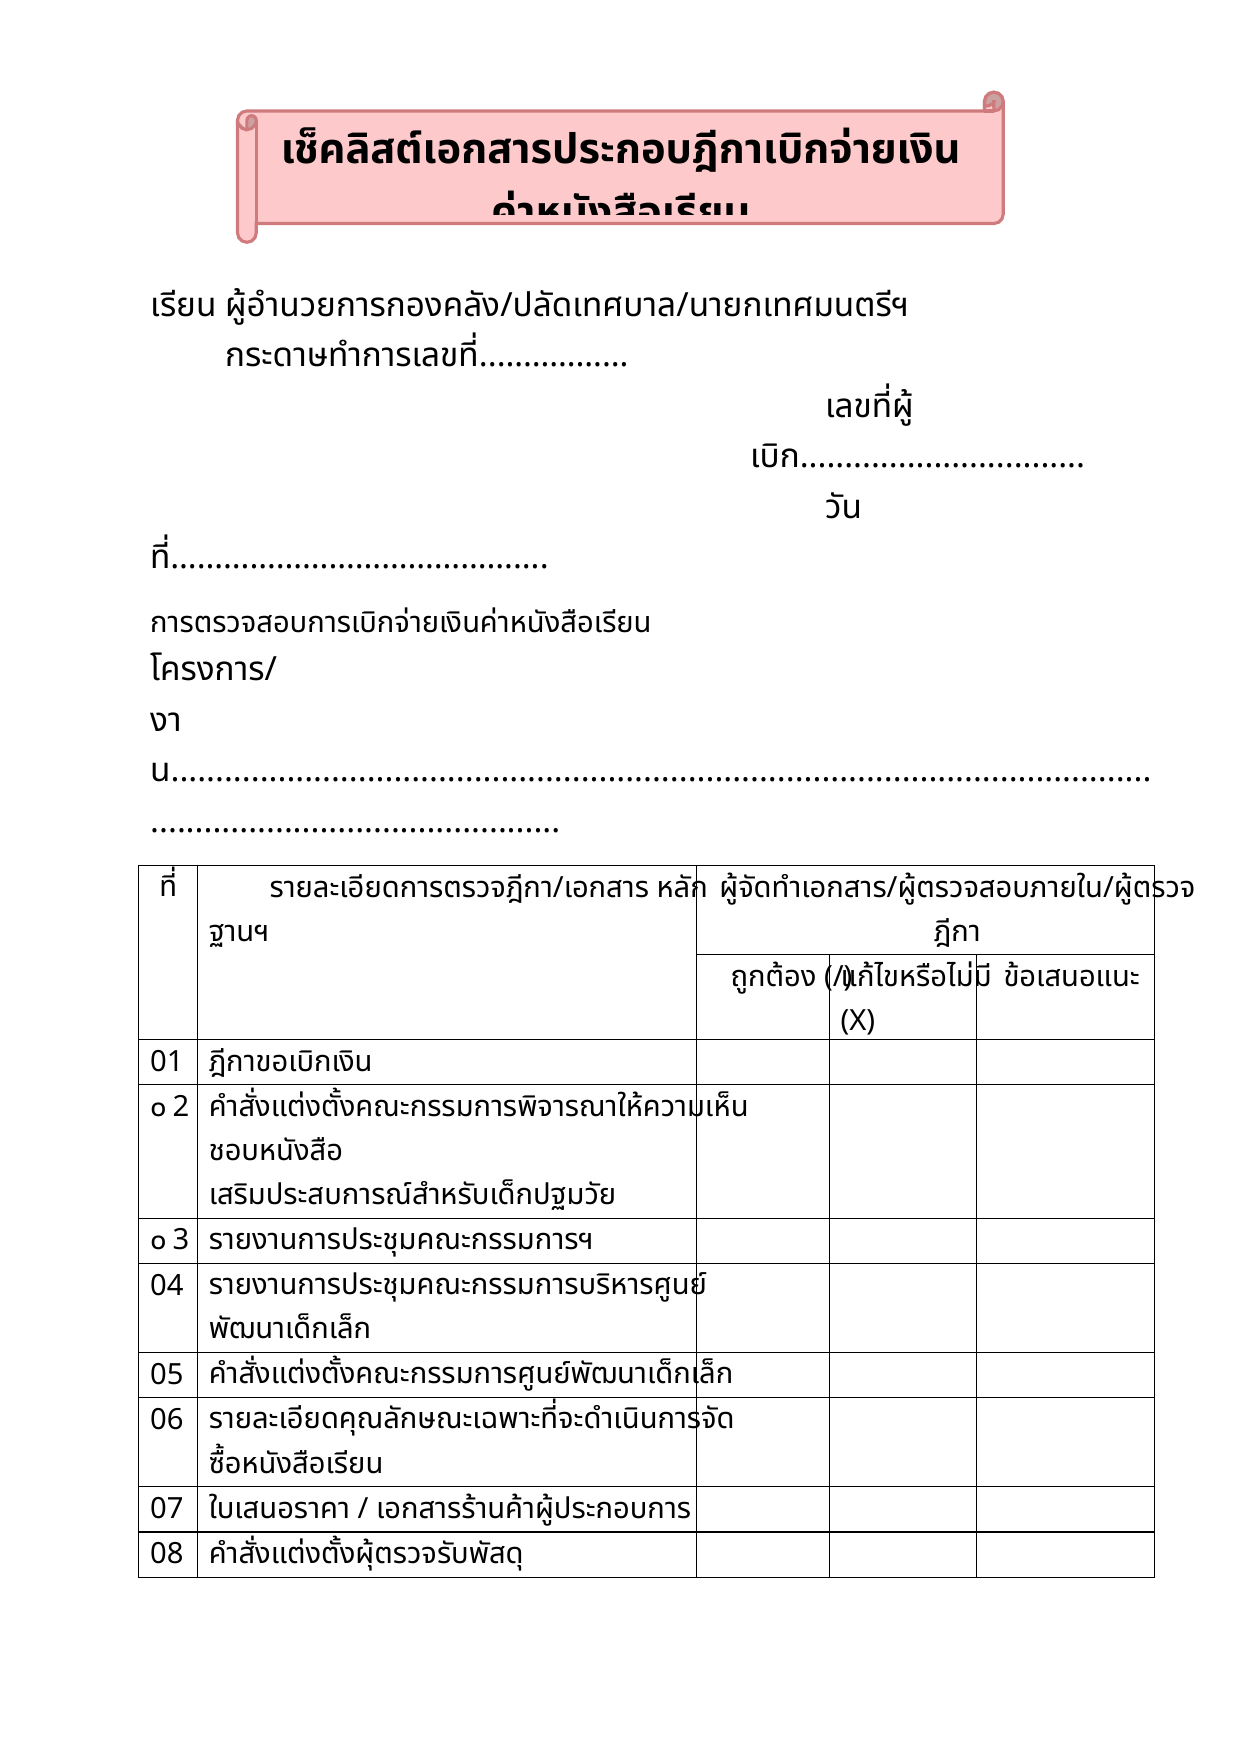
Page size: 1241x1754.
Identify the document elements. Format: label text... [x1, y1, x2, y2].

table_cell ถูกต้อง (/) [697, 955, 829, 1039]
table_cell รายละเอียดคุณลักษณะเฉพาะที่จะดำเนินการจัดซื้อหนังสือเรียน [198, 1398, 696, 1486]
table_cell คำสั่งแต่งตั้งคณะกรรมการพิจารณาให้ความเห็นชอบหนังสือ เสริมประสบการณ์สำหรับเด็กปฐมวัย [198, 1085, 696, 1217]
table_cell 01 [139, 1040, 197, 1084]
table_cell 06 [139, 1398, 197, 1486]
table_cell [697, 1040, 829, 1084]
table_cell [830, 1040, 976, 1084]
text โครงการ/งาน............................................................................................................................................................ [150, 645, 1154, 842]
table_header ที่ [139, 866, 197, 1039]
table_cell [697, 1264, 829, 1352]
table_cell [977, 1487, 1154, 1531]
table_cell [977, 1040, 1154, 1084]
table_cell [697, 1398, 829, 1486]
table_cell ๐2 [139, 1085, 197, 1217]
text วันที่……………………………………. [150, 483, 1154, 584]
table_header รายละเอียดการตรวจฎีกา/เอกสาร หลักฐานฯ [198, 866, 696, 1039]
table_cell [977, 1398, 1154, 1486]
table_cell [977, 1533, 1154, 1577]
table_cell ข้อเสนอแนะ [977, 955, 1154, 1039]
table_cell คำสั่งแต่งตั้งคณะกรรมการศูนย์พัฒนาเด็กเล็ก [198, 1353, 696, 1397]
table_cell คำสั่งแต่งตั้งผุ้ตรวจรับพัสดุ [198, 1533, 696, 1577]
table_cell [697, 1085, 829, 1217]
table_cell [977, 1085, 1154, 1217]
table_cell ๐3 [139, 1219, 197, 1263]
table_cell [830, 1264, 976, 1352]
table_cell [977, 1219, 1154, 1263]
table_cell [830, 1533, 976, 1577]
table_cell [977, 1353, 1154, 1397]
table_cell [697, 1353, 829, 1397]
table_cell [830, 1085, 976, 1217]
table_cell ใบเสนอราคา / เอกสารร้านค้าผู้ประกอบการ [198, 1487, 696, 1531]
table_cell [830, 1398, 976, 1486]
table_cell [977, 1264, 1154, 1352]
table_cell [830, 1353, 976, 1397]
table_cell รายงานการประชุมคณะกรรมการฯ [198, 1219, 696, 1263]
text เรียน ผู้อำนวยการกองคลัง/ปลัดเทศบาล/นายกเทศมนตรีฯ กระดาษทำการเลขที่..…………… [150, 281, 1154, 382]
table_cell [830, 1487, 976, 1531]
text การตรวจสอบการเบิกจ่ายเงินค่าหนังสือเรียน [150, 601, 1154, 645]
table_cell [697, 1533, 829, 1577]
table_cell 08 [139, 1533, 197, 1577]
table_cell [830, 1219, 976, 1263]
text เลขที่ผู้เบิก................................ [750, 382, 1154, 483]
table_cell รายงานการประชุมคณะกรรมการบริหารศูนย์พัฒนาเด็กเล็ก [198, 1264, 696, 1352]
table_header ผู้จัดทำเอกสาร/ผู้ตรวจสอบภายใน/ผู้ตรวจฎีกา [697, 866, 1154, 954]
table_cell แก้ไขหรือไม่มี (X) [830, 955, 976, 1039]
table_cell [697, 1219, 829, 1263]
table_cell [697, 1487, 829, 1531]
table_cell 05 [139, 1353, 197, 1397]
table_cell 07 [139, 1487, 197, 1531]
table_cell ฎีกาขอเบิกเงิน [198, 1040, 696, 1084]
table_cell 04 [139, 1264, 197, 1352]
